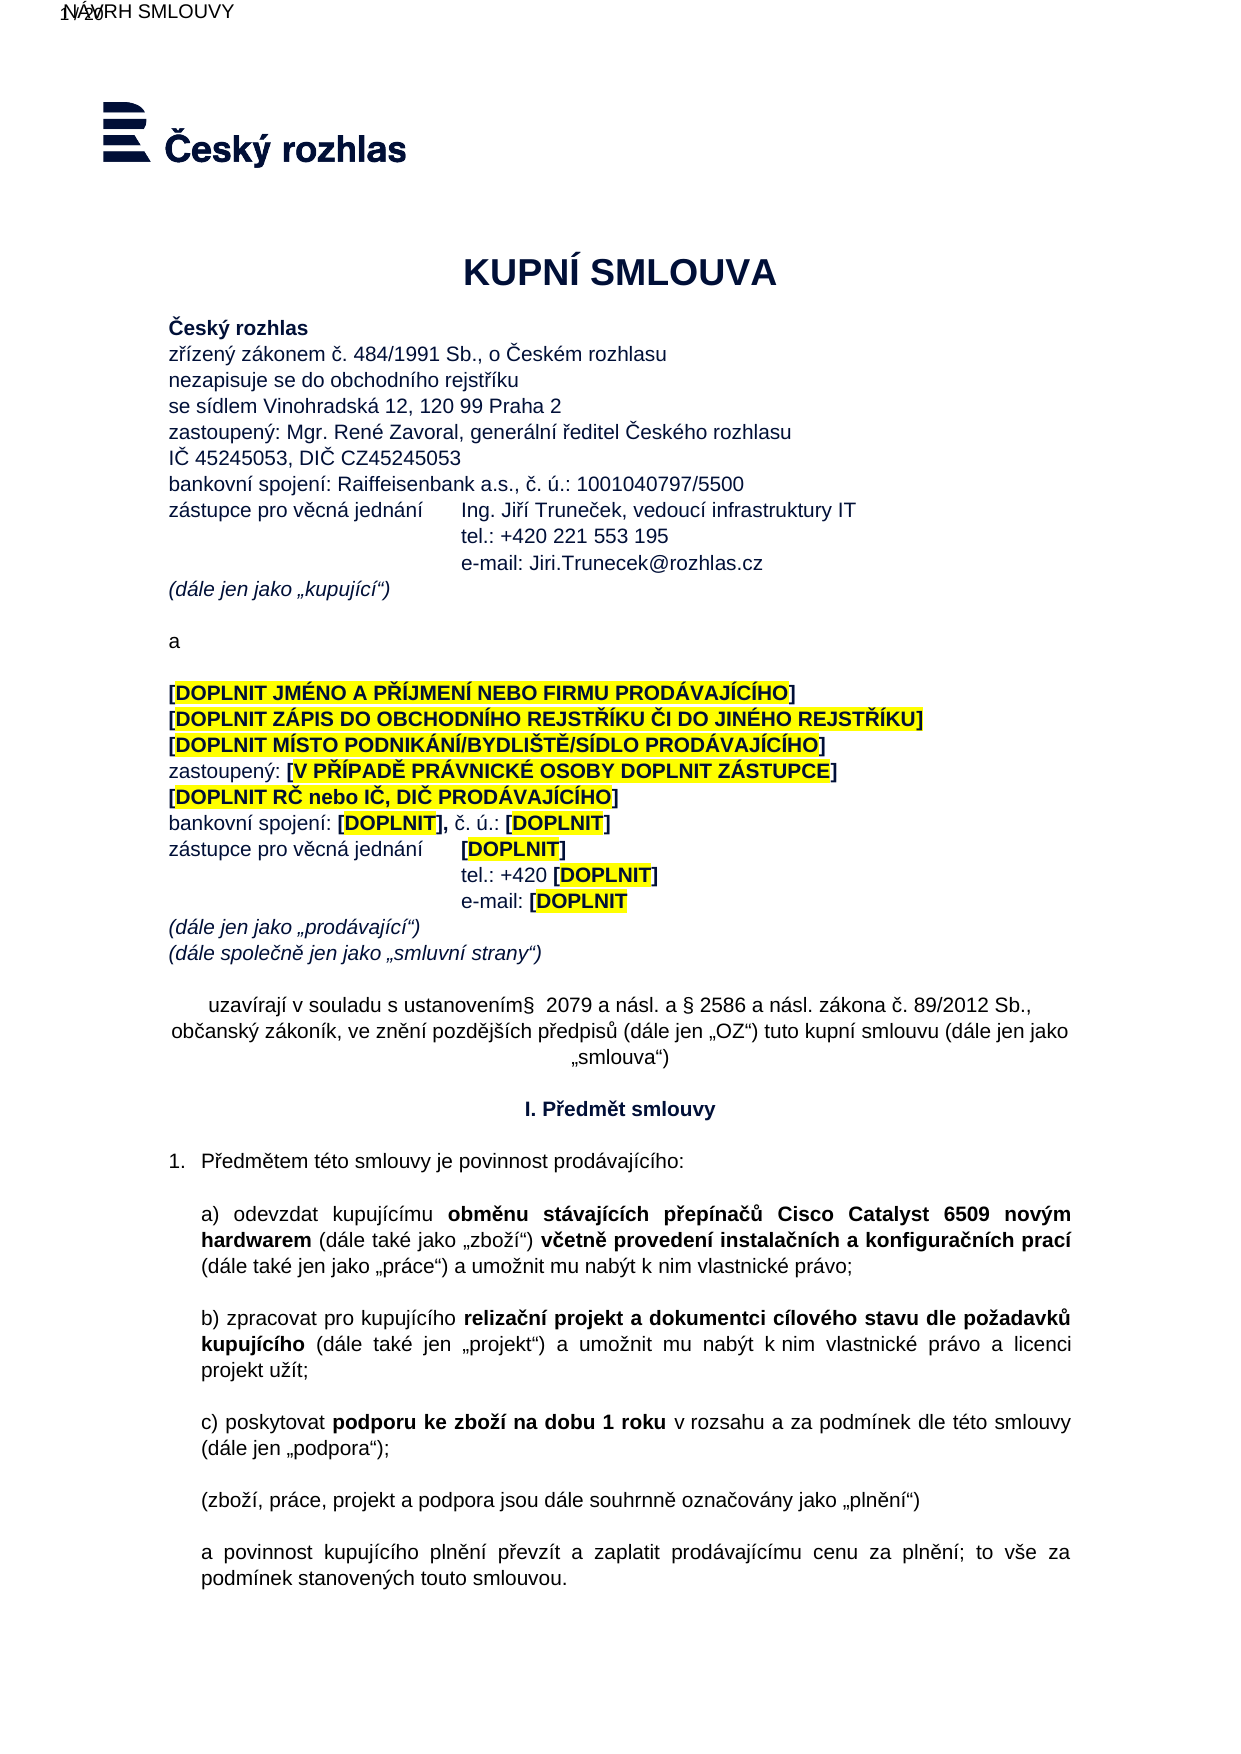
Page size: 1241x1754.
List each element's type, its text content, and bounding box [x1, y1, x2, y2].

text tel.: +420 [DOPLNIT] [168, 862, 1072, 888]
text zástupce pro věcná jednání [DOPLNIT] [168, 836, 1072, 862]
text tel.: +420 221 553 195 [168, 523, 1072, 549]
text [DOPLNIT JMÉNO A PŘÍJMENÍ NEBO FIRMU PRODÁVAJÍCÍHO] [168, 679, 1072, 705]
text IČ 45245053, DIČ CZ45245053 [168, 445, 1072, 471]
text bankovní spojení: Raiffeisenbank a.s., č. ú.: 1001040797/5500 [168, 471, 1072, 497]
text zřízený zákonem č. 484/1991 Sb., o Českém rozhlasu [168, 341, 1072, 367]
text zastoupený: [V PŘÍPADĚ PRÁVNICKÉ OSOBY DOPLNIT ZÁSTUPCE] [168, 757, 1072, 783]
text Český rozhlas [168, 315, 1072, 341]
picture [103, 102, 406, 168]
list a povinnost kupujícího plnění převzít a zaplatit prodávajícímu cenu za plnění; to vše za podmínek stanovených touto smlouvou. [201, 1539, 1072, 1591]
text e-mail: [DOPLNIT [168, 888, 1072, 914]
list c) poskytovat podporu ke zboží na dobu 1 roku v rozsahu a za podmínek dle této smlouvy (dále jen „podpora“); [201, 1408, 1072, 1461]
text [DOPLNIT RČ nebo IČ, DIČ PRODÁVAJÍCÍHO] [168, 783, 1072, 809]
list (zboží, práce, projekt a podpora jsou dále souhrnně označovány jako „plnění“) [201, 1487, 1072, 1513]
title KUPNÍ SMLOUVA [168, 250, 1072, 294]
list Předmětem této smlouvy je povinnost prodávajícího: [168, 1148, 1072, 1174]
list b) zpracovat pro kupujícího relizační projekt a dokumentci cílového stavu dle požadavků kupujícího (dále také jen „projekt“) a umožnit mu nabýt k nim vlastnické právo a licenci projekt užít; [201, 1304, 1072, 1382]
text a [168, 627, 1072, 653]
text uzavírají v souladu s ustanovením§ 2079 a násl. a § 2586 a násl. zákona č. 89/2012 Sb., občanský zákoník, ve znění pozdějších předpisů (dále jen „OZ“) tuto kupní smlouvu (dále jen jako „smlouva“) [168, 992, 1072, 1070]
text (dále společně jen jako „smluvní strany“) [168, 940, 1072, 966]
text se sídlem Vinohradská 12, 120 99 Praha 2 [168, 393, 1072, 419]
list a) odevzdat kupujícímu obměnu stávajících přepínačů Cisco Catalyst 6509 novým hardwarem (dále také jako „zboží“) včetně provedení instalačních a konfiguračních prací (dále také jen jako „práce“) a umožnit mu nabýt k nim vlastnické právo; [201, 1200, 1072, 1278]
subtitle Předmět smlouvy [168, 1096, 1072, 1122]
text zástupce pro věcná jednání Ing. Jiří Truneček, vedoucí infrastruktury IT [168, 497, 1072, 523]
text [DOPLNIT ZÁPIS DO OBCHODNÍHO REJSTŘÍKU ČI DO JINÉHO REJSTŘÍKU] [168, 705, 1072, 731]
text [DOPLNIT MÍSTO PODNIKÁNÍ/BYDLIŠTĚ/SÍDLO PRODÁVAJÍCÍHO] [168, 731, 1072, 757]
text (dále jen jako „kupující“) [168, 575, 1072, 601]
text e-mail: Jiri.Trunecek@rozhlas.cz [168, 549, 1072, 575]
text bankovní spojení: [DOPLNIT], č. ú.: [DOPLNIT] [168, 809, 1072, 836]
text nezapisuje se do obchodního rejstříku [168, 367, 1072, 393]
text (dále jen jako „prodávající“) [168, 914, 1072, 940]
text zastoupený: Mgr. René Zavoral, generální ředitel Českého rozhlasu [168, 419, 1072, 445]
